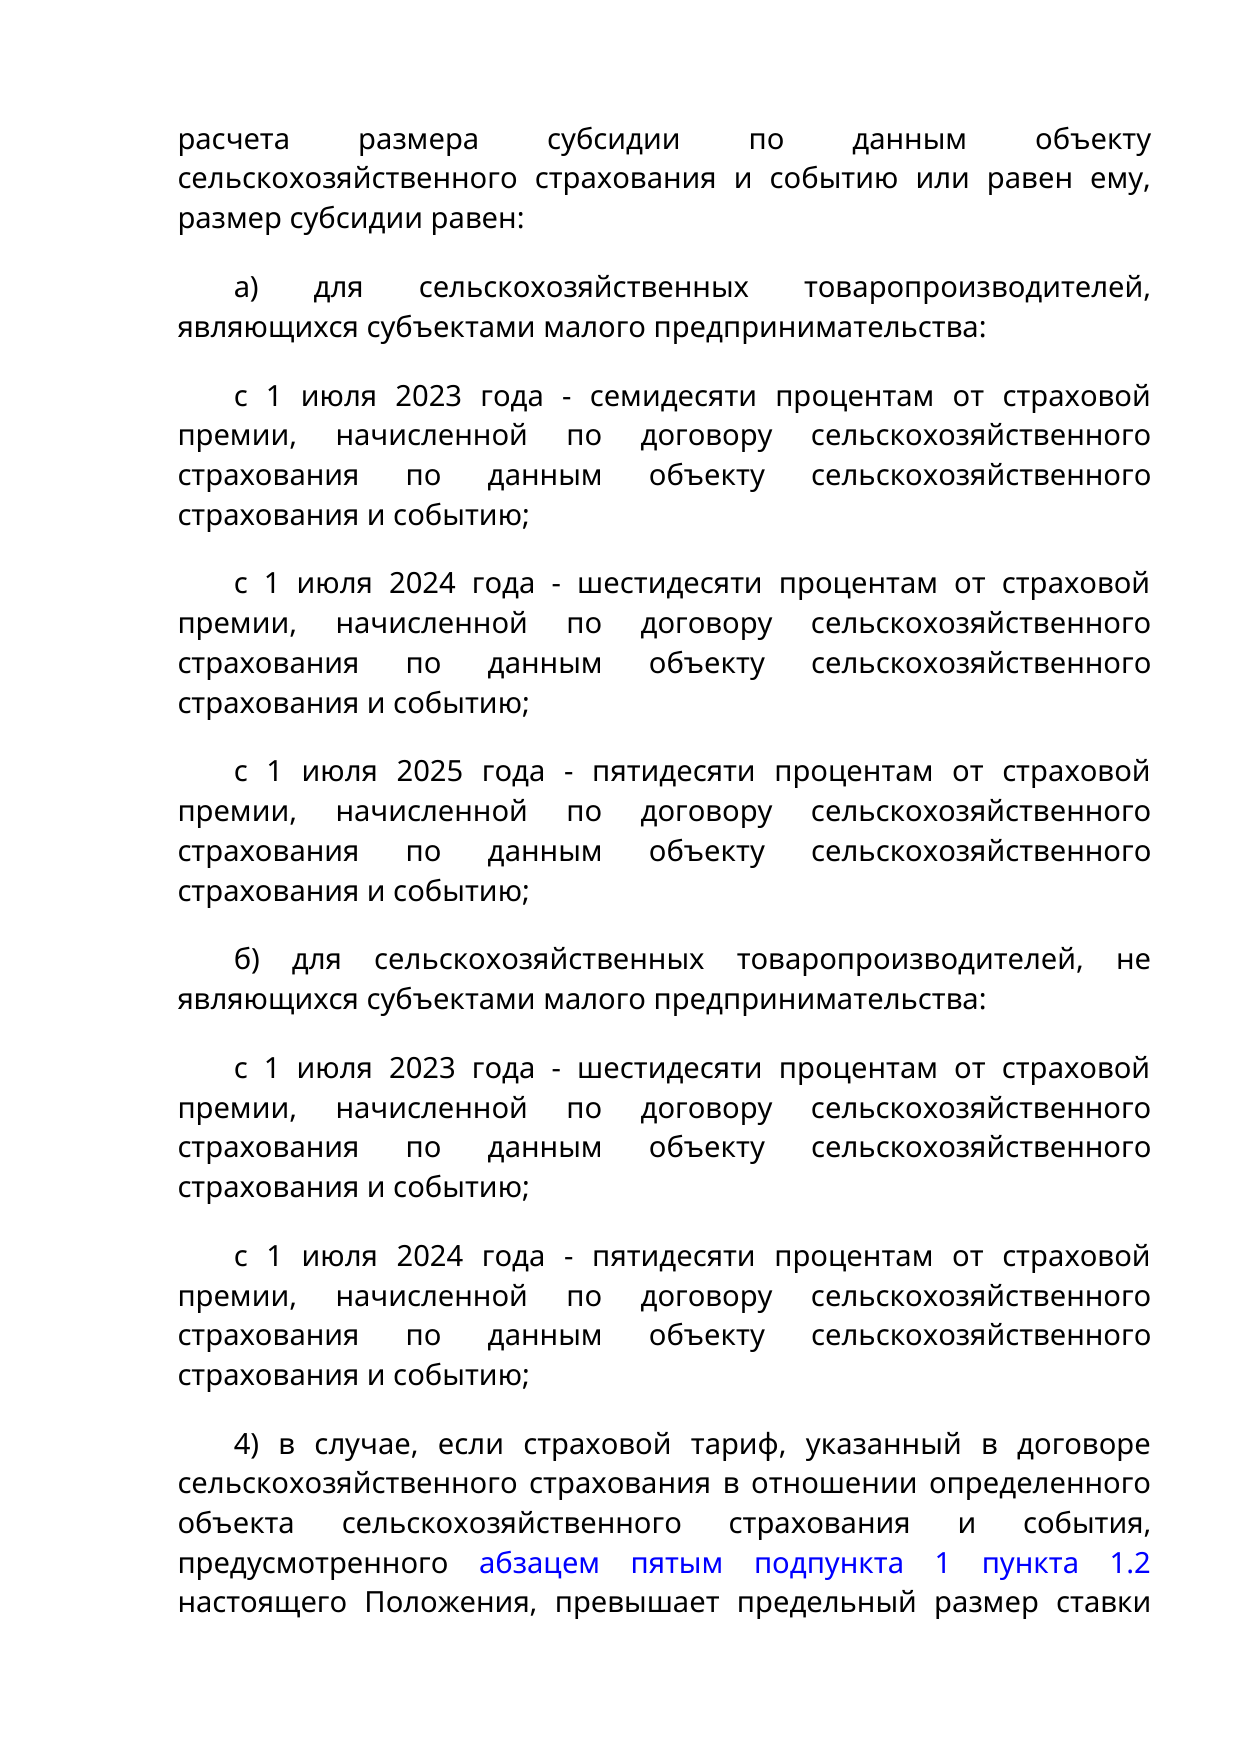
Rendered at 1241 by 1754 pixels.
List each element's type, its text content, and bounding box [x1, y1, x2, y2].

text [177, 1423, 1152, 1621]
text с 1 июля 2023 года - семидесяти процентам от страховой премии, начисленной по договору сельскохозяйственного страхования по данным объекту сельскохозяйственного страхования и событию; [177, 375, 1152, 534]
text с 1 июля 2024 года - шестидесяти процентам от страховой премии, начисленной по договору сельскохозяйственного страхования по данным объекту сельскохозяйственного страхования и событию; [177, 563, 1152, 722]
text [177, 118, 1152, 237]
text а) для сельскохозяйственных товаропроизводителей, являющихся субъектами малого предпринимательства: [177, 266, 1152, 346]
text с 1 июля 2025 года - пятидесяти процентам от страховой премии, начисленной по договору сельскохозяйственного страхования по данным объекту сельскохозяйственного страхования и событию; [177, 751, 1152, 909]
text б) для сельскохозяйственных товаропроизводителей, не являющихся субъектами малого предпринимательства: [177, 939, 1152, 1018]
text с 1 июля 2023 года - шестидесяти процентам от страховой премии, начисленной по договору сельскохозяйственного страхования по данным объекту сельскохозяйственного страхования и событию; [177, 1047, 1152, 1206]
text с 1 июля 2024 года - пятидесяти процентам от страховой премии, начисленной по договору сельскохозяйственного страхования по данным объекту сельскохозяйственного страхования и событию; [177, 1235, 1152, 1394]
